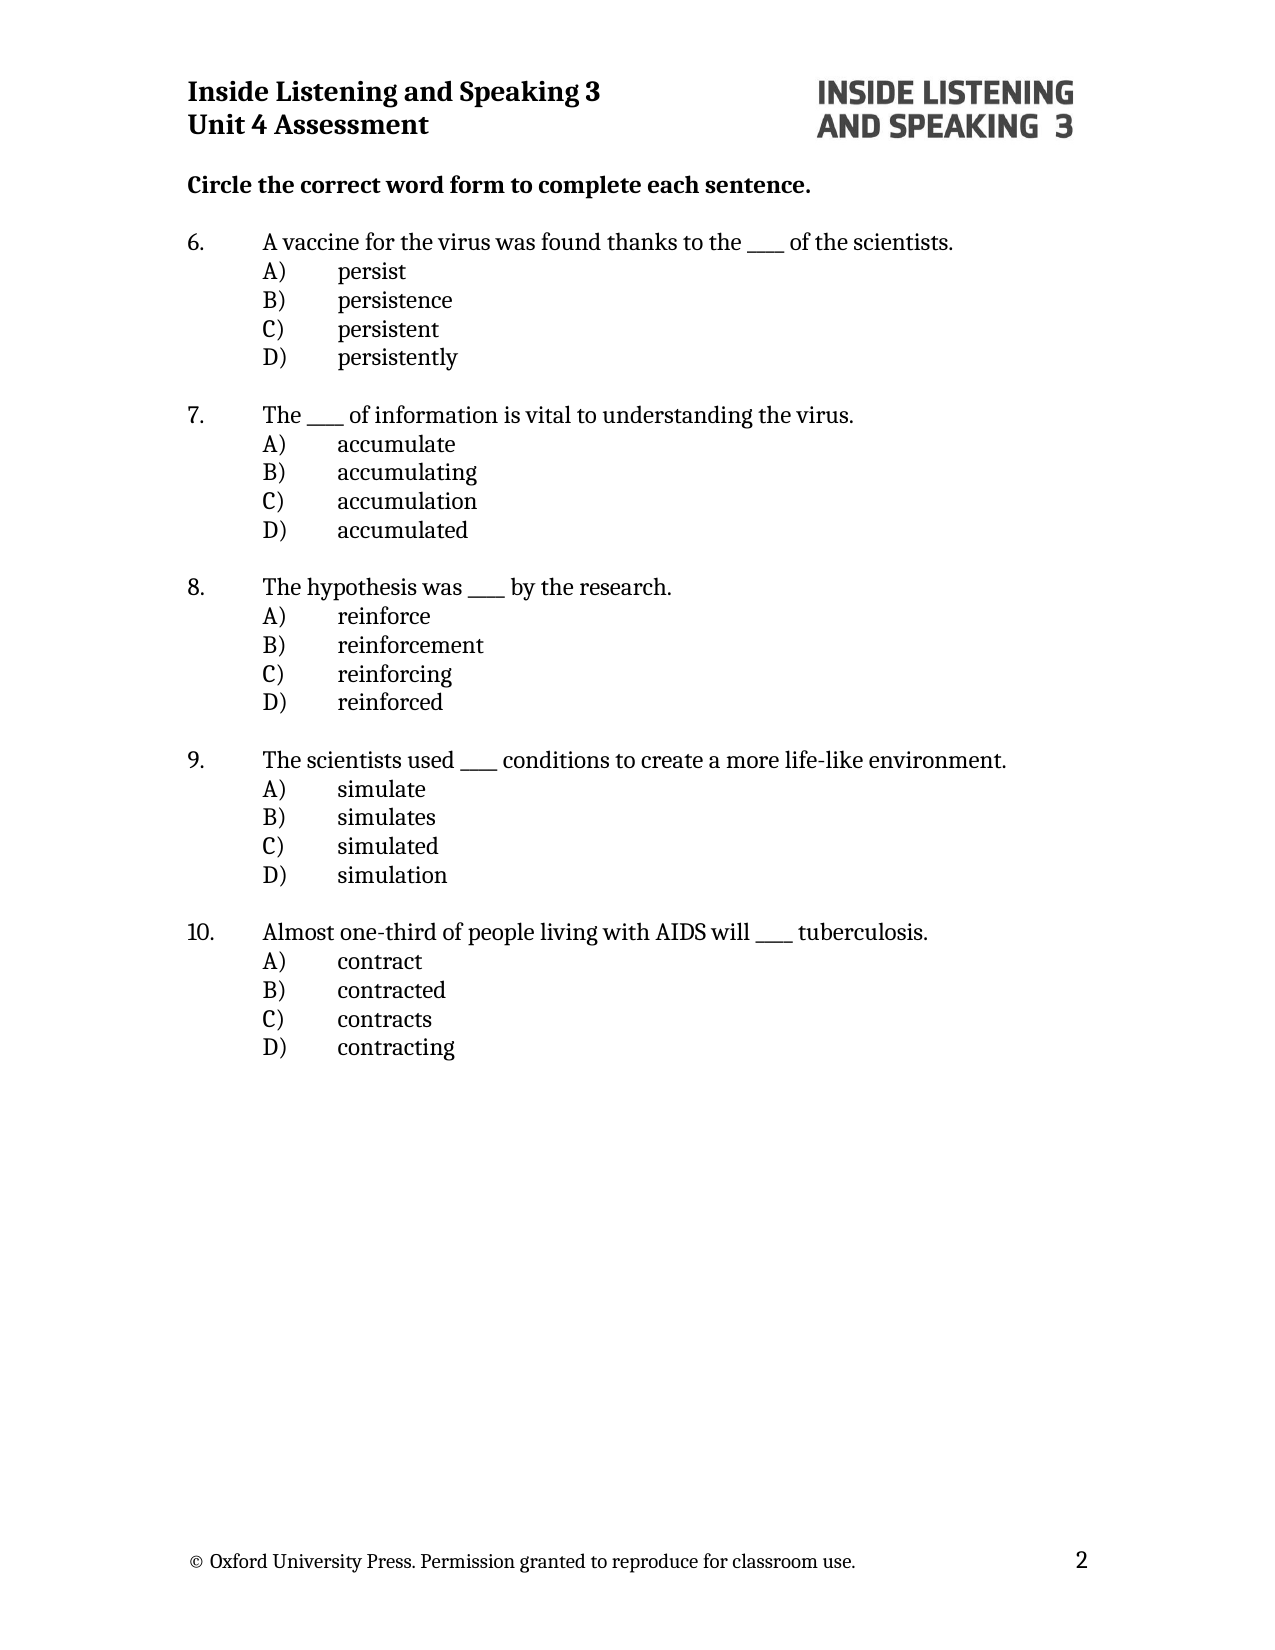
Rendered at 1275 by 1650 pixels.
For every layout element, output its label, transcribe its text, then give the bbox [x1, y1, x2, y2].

text B) contracted [187, 976, 1087, 1004]
text 6. A vaccine for the virus was found thanks to the ____ of the scientists. [187, 228, 1087, 257]
text 8. The hypothesis was ____ by the research. [187, 573, 1087, 602]
text A) persist [187, 257, 1087, 286]
text Circle the correct word form to complete each sentence. [187, 171, 1087, 199]
text C) accumulation [187, 487, 1087, 516]
text C) contracts [187, 1004, 1087, 1033]
text 10. Almost one-third of people living with AIDS will ____ tuberculosis. [187, 918, 1087, 947]
text A) accumulate [187, 429, 1087, 458]
text C) reinforcing [187, 659, 1087, 688]
text C) simulated [187, 832, 1087, 861]
text D) accumulated [187, 516, 1087, 544]
text D) simulation [187, 861, 1087, 889]
text A) simulate [187, 774, 1087, 803]
text B) accumulating [187, 458, 1087, 487]
text 7. The ____ of information is vital to understanding the virus. [187, 401, 1087, 429]
text C) persistent [187, 314, 1087, 343]
text B) simulates [187, 803, 1087, 832]
text A) reinforce [187, 602, 1087, 631]
text B) reinforcement [187, 631, 1087, 659]
text D) persistently [187, 343, 1087, 372]
text D) contracting [187, 1033, 1087, 1062]
text A) contract [187, 947, 1087, 976]
picture [806, 67, 1087, 150]
text B) persistence [187, 286, 1087, 314]
text D) reinforced [187, 688, 1087, 717]
text 9. The scientists used ____ conditions to create a more life-like environment. [187, 746, 1087, 774]
